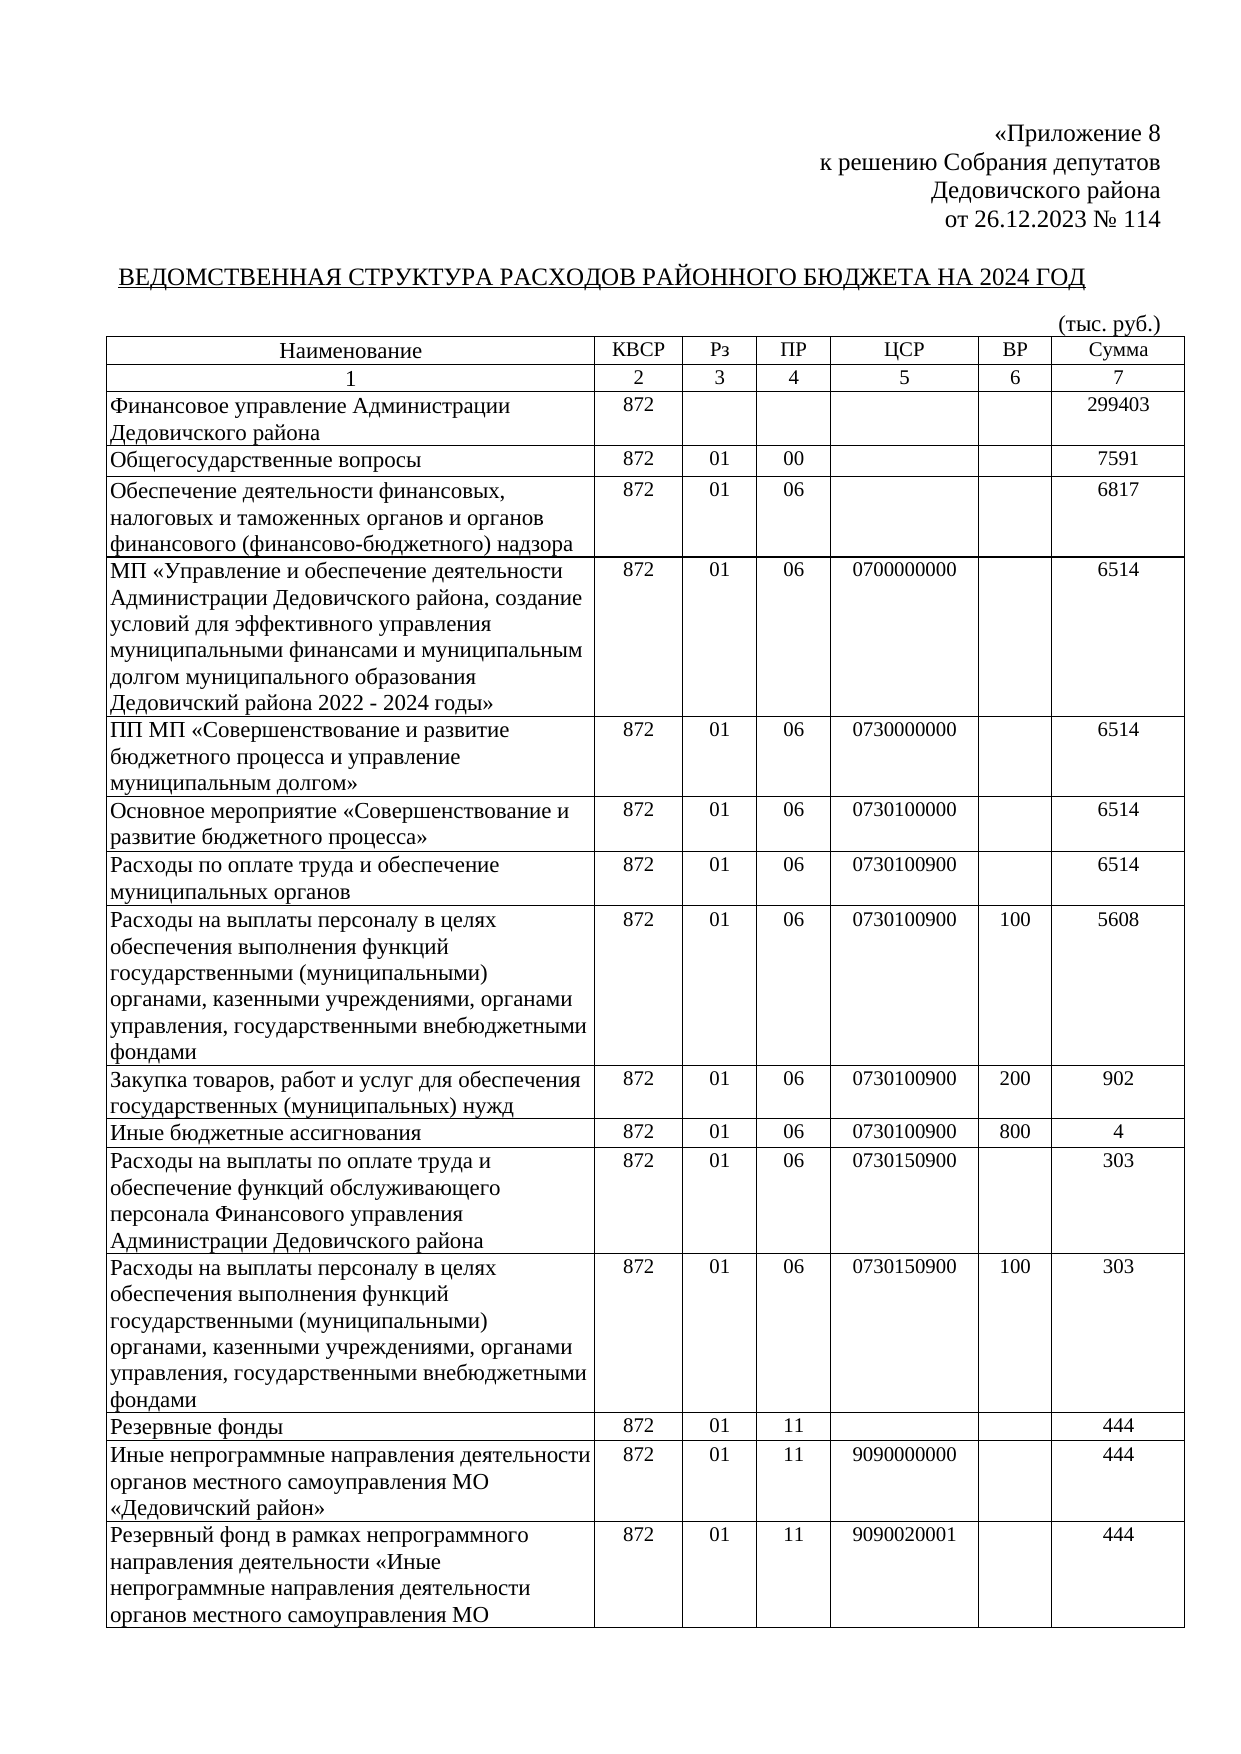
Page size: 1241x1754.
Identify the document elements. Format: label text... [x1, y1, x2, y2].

table_cell 800 [979, 1119, 1051, 1147]
table_cell 872 [595, 906, 682, 1064]
table_cell 9090000000 [831, 1441, 978, 1521]
table_cell 06 [757, 1254, 830, 1412]
table_cell Обеспечение деятельности финансовых, налоговых и таможенных органов и органов финансового (финансово-бюджетного) надзора [107, 477, 594, 556]
table_cell 6514 [1052, 717, 1184, 796]
table_header Сумма [1052, 337, 1184, 364]
text к решению Собрания депутатов [118, 147, 1161, 176]
table_cell 0730150900 [831, 1148, 978, 1253]
text от 26.12.2023 № 114 [118, 204, 1161, 233]
table_cell [979, 1148, 1051, 1253]
table_cell 872 [595, 446, 682, 476]
table_cell 4 [1052, 1119, 1184, 1147]
table_cell Закупка товаров, работ и услуг для обеспечения государственных (муниципальных) нужд [107, 1066, 594, 1118]
table_cell 6514 [1052, 797, 1184, 851]
table_cell 01 [683, 1413, 756, 1440]
table_cell 01 [683, 906, 756, 1064]
table_cell 0730100900 [831, 906, 978, 1064]
table_cell 0730100900 [831, 1119, 978, 1147]
table_cell 0730100000 [831, 797, 978, 851]
table_cell 00 [757, 446, 830, 476]
table_cell 872 [595, 852, 682, 905]
table_cell 01 [683, 717, 756, 796]
table_cell 2 [595, 365, 682, 391]
table_cell 06 [757, 558, 830, 716]
table_cell 872 [595, 797, 682, 851]
table_cell 11 [757, 1413, 830, 1440]
table_header ПР [757, 337, 830, 364]
table_cell 299403 [1052, 392, 1184, 445]
table_cell 01 [683, 1254, 756, 1412]
table_cell Иные непрограммные направления деятельности органов местного самоуправления МО «Дедовичский район» [107, 1441, 594, 1521]
table_cell 11 [757, 1522, 830, 1627]
table_cell [979, 1441, 1051, 1521]
table_cell 0730150900 [831, 1254, 978, 1412]
text ВЕДОМСТВЕННАЯ СТРУКТУРА РАСХОДОВ РАЙОННОГО БЮДЖЕТА НА 2024 ГОД [118, 262, 1161, 291]
table_cell 01 [683, 797, 756, 851]
table_cell [979, 558, 1051, 716]
table_cell 4 [757, 365, 830, 391]
table_cell 872 [595, 1066, 682, 1118]
table_cell [979, 717, 1051, 796]
table_cell [979, 1413, 1051, 1440]
table_header Наименование [107, 337, 594, 364]
table_cell 06 [757, 797, 830, 851]
table_cell 0730100900 [831, 852, 978, 905]
table_cell 0730100900 [831, 1066, 978, 1118]
table_cell 6817 [1052, 477, 1184, 556]
table_cell Иные бюджетные ассигнования [107, 1119, 594, 1147]
table_cell 0700000000 [831, 558, 978, 716]
table_cell 01 [683, 1119, 756, 1147]
table_cell [979, 477, 1051, 556]
table_cell 01 [683, 477, 756, 556]
table_cell 200 [979, 1066, 1051, 1118]
table_cell 872 [595, 1441, 682, 1521]
table_cell 06 [757, 477, 830, 556]
table_cell [979, 797, 1051, 851]
text (тыс. руб.) [118, 310, 1161, 336]
table_cell 6514 [1052, 852, 1184, 905]
table_cell 01 [683, 1441, 756, 1521]
table_header Рз [683, 337, 756, 364]
table_cell 303 [1052, 1254, 1184, 1412]
text Дедовичского района [118, 176, 1161, 204]
table_cell 100 [979, 906, 1051, 1064]
table_cell 303 [1052, 1148, 1184, 1253]
table_cell 872 [595, 558, 682, 716]
table_cell 872 [595, 717, 682, 796]
table_cell Расходы на выплаты по оплате труда и обеспечение функций обслуживающего персонала Финансового управления Администрации Дедовичского района [107, 1148, 594, 1253]
table_cell [979, 1522, 1051, 1627]
table_cell [979, 446, 1051, 476]
table_header ВР [979, 337, 1051, 364]
table_cell 444 [1052, 1413, 1184, 1440]
table_cell Резервные фонды [107, 1413, 594, 1440]
table_cell 3 [683, 365, 756, 391]
table_cell 01 [683, 1148, 756, 1253]
table_cell 872 [595, 1522, 682, 1627]
table_cell [683, 392, 756, 445]
table_cell [831, 446, 978, 476]
table_cell 06 [757, 1148, 830, 1253]
table_cell 01 [683, 558, 756, 716]
table_cell 0730000000 [831, 717, 978, 796]
table_cell 01 [683, 446, 756, 476]
table_cell 5608 [1052, 906, 1184, 1064]
table_cell 7591 [1052, 446, 1184, 476]
table_cell 872 [595, 1148, 682, 1253]
table_cell 444 [1052, 1441, 1184, 1521]
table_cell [107, 1522, 594, 1627]
text «Приложение 8 [118, 118, 1161, 147]
table_cell [831, 477, 978, 556]
table_cell 11 [757, 1441, 830, 1521]
table_cell 9090020001 [831, 1522, 978, 1627]
table_cell 06 [757, 852, 830, 905]
table_cell 100 [979, 1254, 1051, 1412]
table_cell Финансовое управление Администрации Дедовичского района [107, 392, 594, 445]
table_cell 01 [683, 852, 756, 905]
table_cell 902 [1052, 1066, 1184, 1118]
table_cell 01 [683, 1522, 756, 1627]
table_cell 6 [979, 365, 1051, 391]
table_cell Расходы по оплате труда и обеспечение муниципальных органов [107, 852, 594, 905]
table_cell 872 [595, 1413, 682, 1440]
table_cell 7 [1052, 365, 1184, 391]
table_header ЦСР [831, 337, 978, 364]
table_cell МП «Управление и обеспечение деятельности Администрации Дедовичского района, создание условий для эффективного управления муниципальными финансами и муниципальным долгом муниципального образования Дедовичский района 2022 - 2024 годы» [107, 558, 594, 716]
table_cell Общегосударственные вопросы [107, 446, 594, 476]
table_cell 1 [107, 365, 594, 391]
table_cell 06 [757, 1119, 830, 1147]
table_cell 872 [595, 477, 682, 556]
table_cell 06 [757, 717, 830, 796]
table_cell [979, 852, 1051, 905]
table_cell [757, 392, 830, 445]
table_cell 872 [595, 392, 682, 445]
table_cell 872 [595, 1119, 682, 1147]
table_cell Основное мероприятие «Совершенствование и развитие бюджетного процесса» [107, 797, 594, 851]
table_cell 6514 [1052, 558, 1184, 716]
table_cell ПП МП «Совершенствование и развитие бюджетного процесса и управление муниципальным долгом» [107, 717, 594, 796]
table_cell 06 [757, 906, 830, 1064]
table_cell 5 [831, 365, 978, 391]
table_cell [979, 392, 1051, 445]
table_cell 872 [595, 1254, 682, 1412]
table_cell [831, 392, 978, 445]
table_cell 06 [757, 1066, 830, 1118]
table_cell 444 [1052, 1522, 1184, 1627]
table_cell 01 [683, 1066, 756, 1118]
table_cell [831, 1413, 978, 1440]
table_header КВСР [595, 337, 682, 364]
